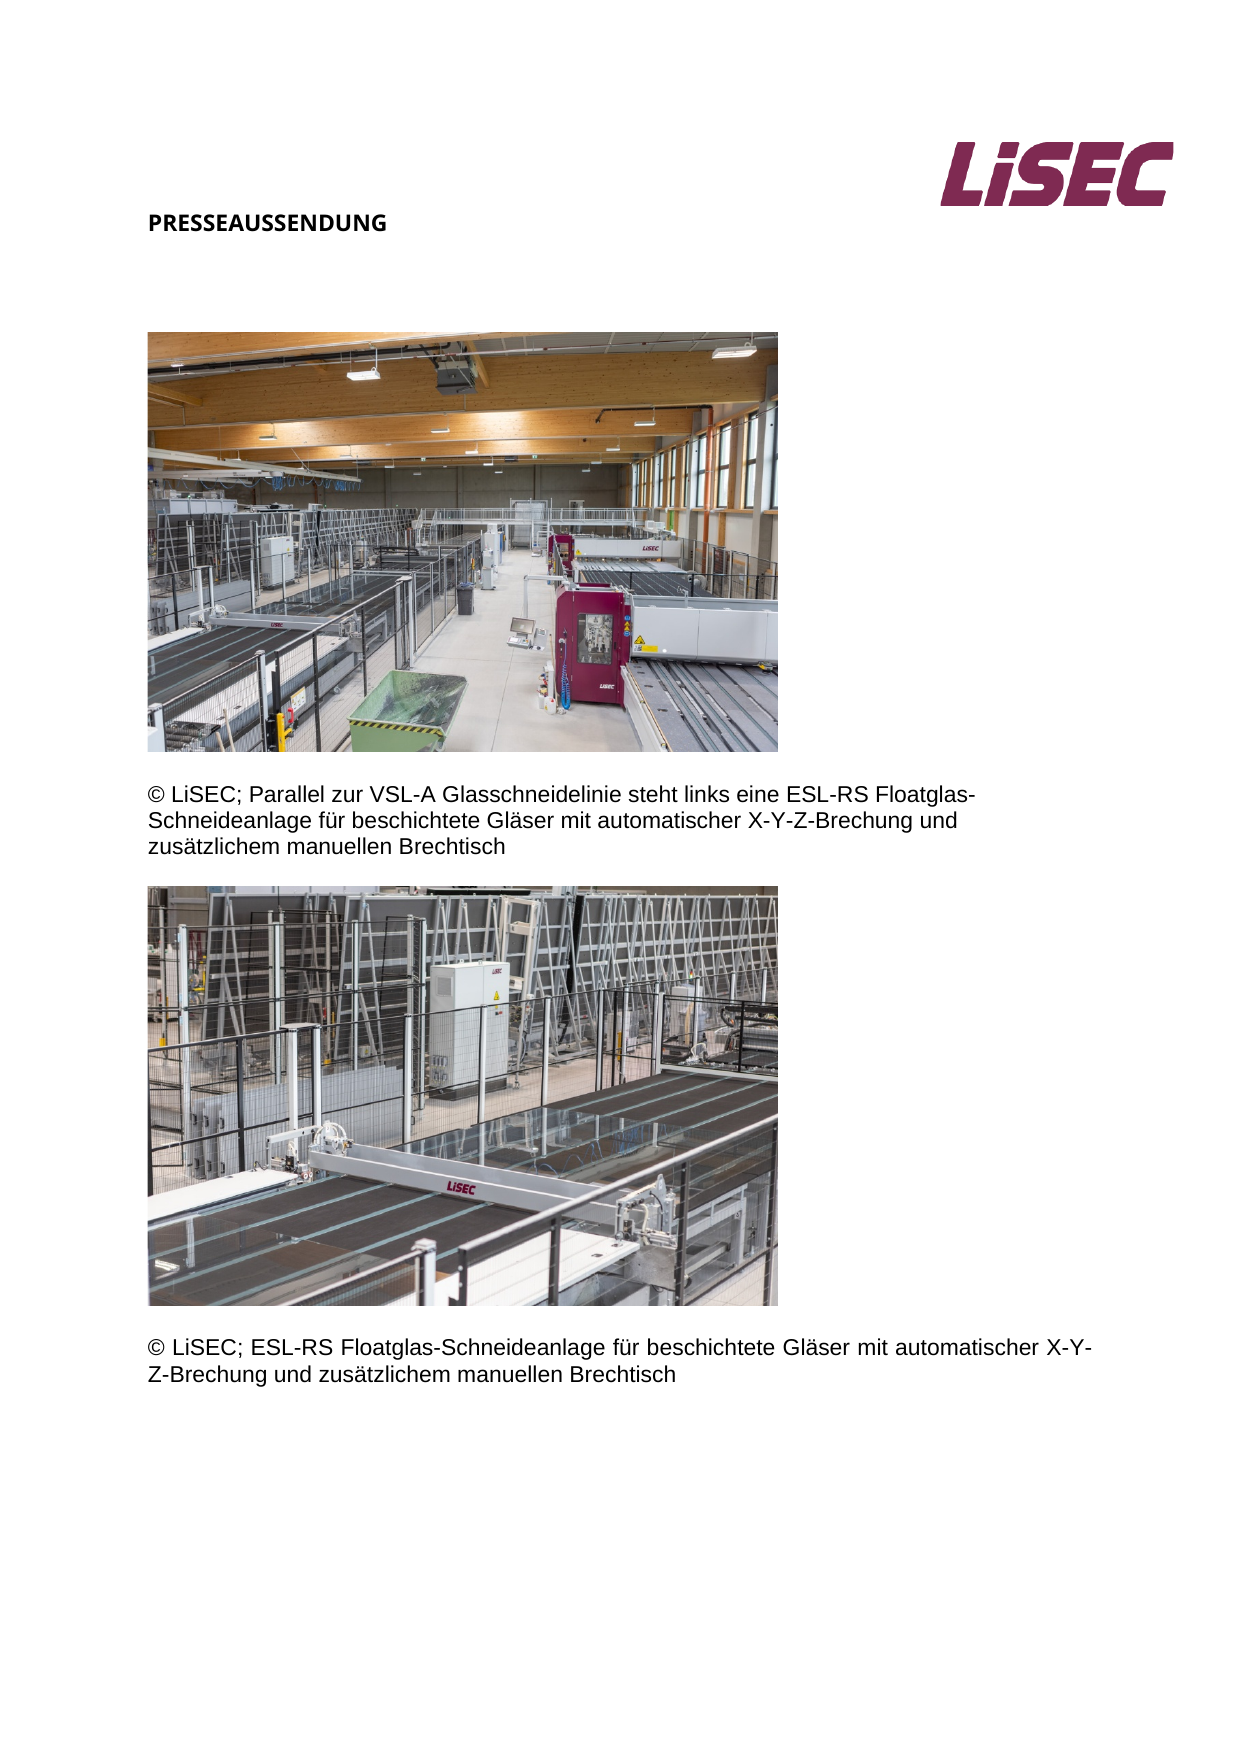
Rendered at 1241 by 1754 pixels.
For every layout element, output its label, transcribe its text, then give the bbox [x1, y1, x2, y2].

picture [939, 142, 1173, 205]
picture [147, 886, 778, 1306]
picture [147, 332, 778, 752]
text © LiSEC; Parallel zur VSL-A Glasschneidelinie steht links eine ESL-RS Floatglas-Schneideanlage für beschichtete Gläser mit automatischer X-Y-Z-Brechung und zusätzlichem manuellen Brechtisch [148, 781, 1093, 859]
text © LiSEC; ESL-RS Floatglas-Schneideanlage für beschichtete Gläser mit automatischer X-Y-Z-Brechung und zusätzlichem manuellen Brechtisch [148, 1334, 1093, 1387]
